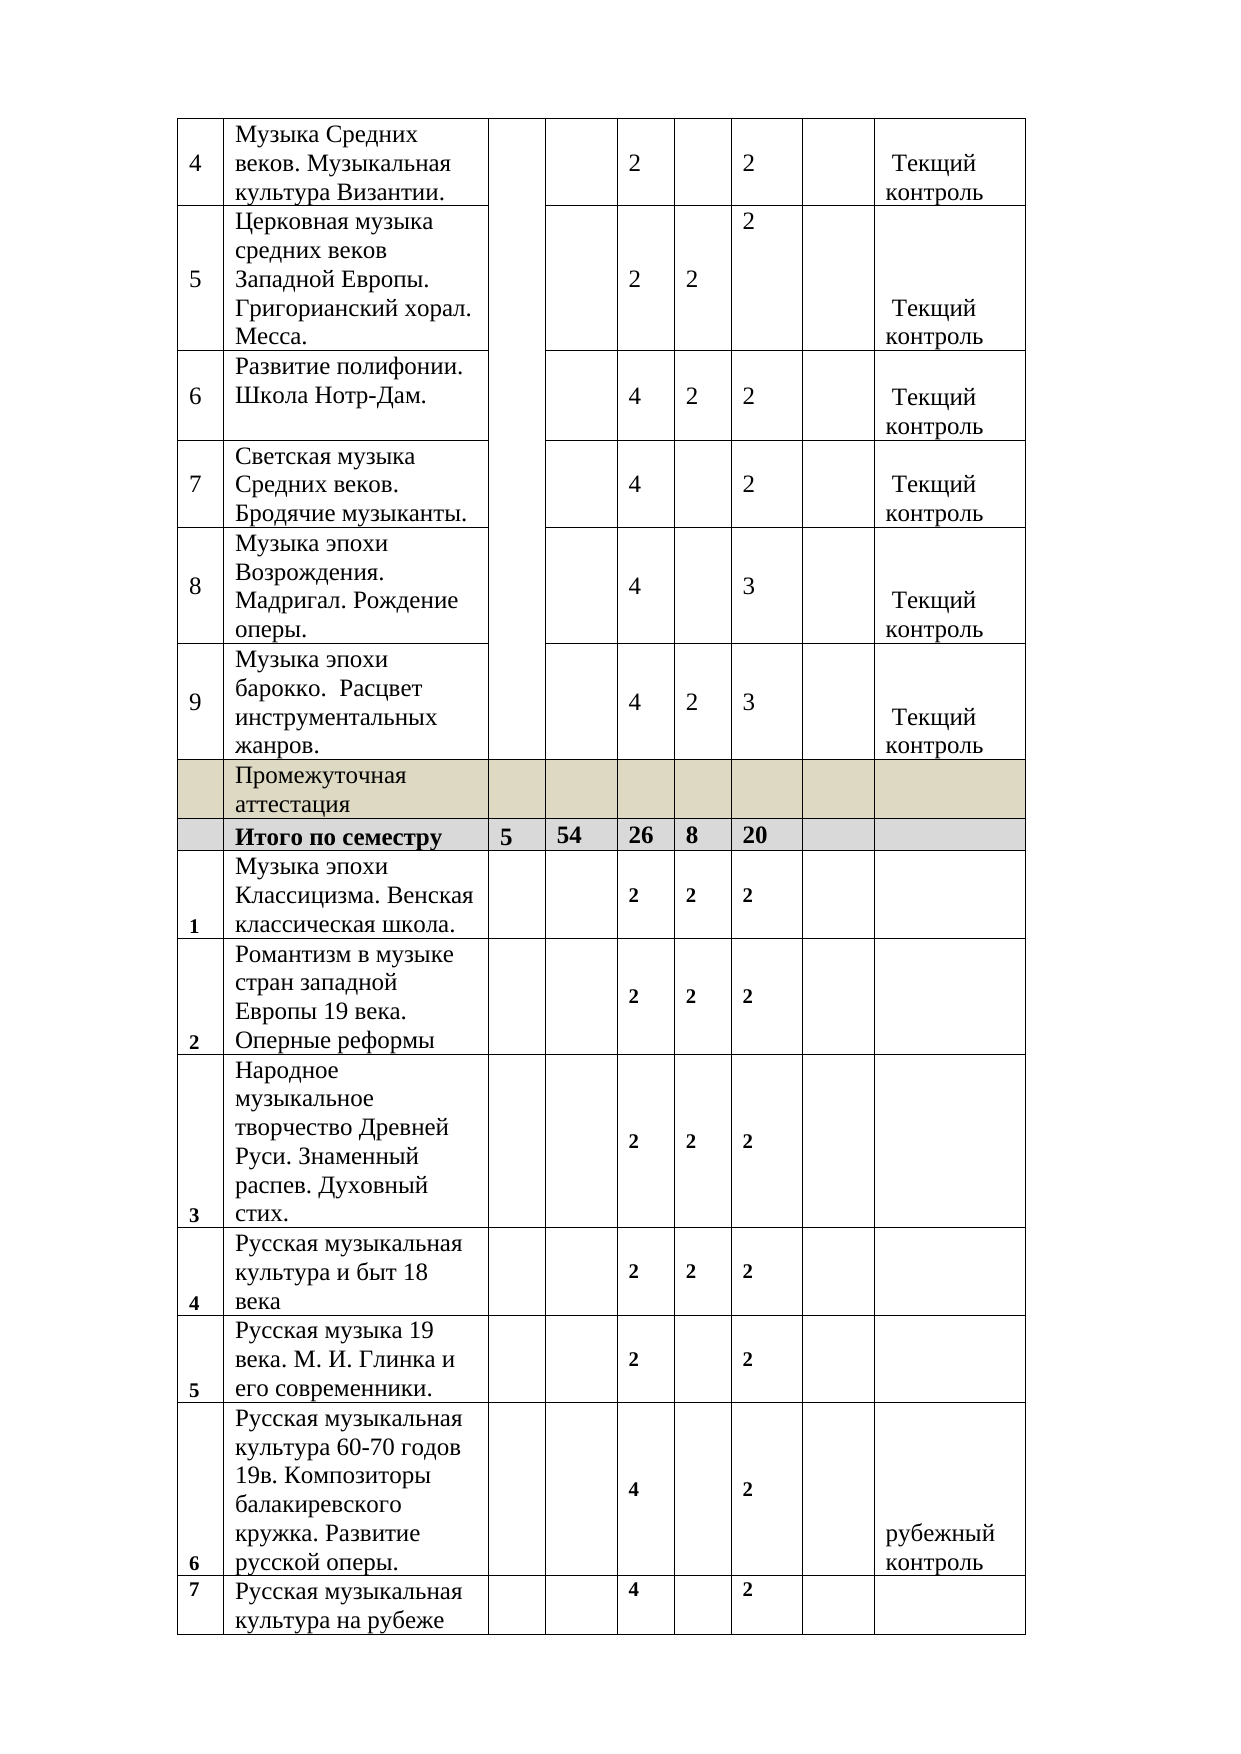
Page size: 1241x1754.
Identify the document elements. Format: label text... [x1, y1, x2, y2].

table_cell Музыка Средних веков. Музыкальная культура Византии. [224, 119, 488, 205]
table_cell 2 [675, 206, 731, 350]
table_cell Текщий контроль [875, 528, 1025, 643]
table_cell 2 [618, 119, 674, 205]
table_cell 8 [675, 819, 731, 850]
table_cell [489, 1228, 545, 1314]
table_cell [803, 644, 874, 759]
table_cell 7 [178, 441, 223, 527]
table_cell [875, 1055, 1025, 1227]
table_cell 5 [178, 206, 223, 350]
table_cell 2 [675, 644, 731, 759]
table_cell Музыка эпохи Классицизма. Венская классическая школа. [224, 851, 488, 938]
table_cell [546, 1403, 617, 1575]
table_cell [803, 760, 874, 818]
table_cell 8 [178, 528, 223, 643]
table_cell Текщий контроль [875, 119, 1025, 205]
table_cell 2 [178, 939, 223, 1054]
table_cell рубежный контроль [875, 1403, 1025, 1575]
table_cell [489, 1316, 545, 1402]
table_cell [675, 1316, 731, 1402]
table_cell [546, 1576, 617, 1634]
table_cell 4 [618, 644, 674, 759]
table_cell 9 [178, 644, 223, 759]
table_cell Русская музыкальная культура и быт 18 века [224, 1228, 488, 1314]
table_cell [732, 760, 802, 818]
table_cell 2 [732, 1576, 802, 1634]
table_cell Текщий контроль [875, 644, 1025, 759]
table_cell 2 [732, 119, 802, 205]
table_cell 4 [178, 119, 223, 205]
table_cell 4 [618, 441, 674, 527]
table_cell [803, 1403, 874, 1575]
table_cell [803, 1228, 874, 1314]
table_cell 2 [675, 939, 731, 1054]
table_cell Текщий контроль [875, 351, 1025, 440]
table_cell [675, 760, 731, 818]
table_cell [803, 1576, 874, 1634]
table_cell 2 [675, 351, 731, 440]
table_cell [489, 1403, 545, 1575]
table_cell 2 [732, 939, 802, 1054]
table_cell [546, 851, 617, 938]
table_cell [875, 1316, 1025, 1402]
table_cell [803, 351, 874, 440]
table_cell [803, 206, 874, 235]
table_cell [618, 760, 674, 818]
table_cell 2 [618, 851, 674, 938]
table_cell 2 [618, 939, 674, 1054]
table_cell [675, 528, 731, 643]
table_cell 2 [618, 1228, 674, 1314]
table_cell 2 [732, 1403, 802, 1575]
table_cell [875, 939, 1025, 1054]
table_cell [489, 760, 545, 818]
table_cell 2 [618, 1316, 674, 1402]
table_cell 2 [732, 206, 802, 235]
table_cell 3 [178, 1055, 223, 1227]
table_cell Текщий контроль [875, 206, 1025, 350]
table_cell 2 [732, 1228, 802, 1314]
table_cell [546, 939, 617, 1054]
table_cell Церковная музыка средних веков Западной Европы. Григорианский хорал. Месса. [224, 206, 488, 350]
table_cell 2 [732, 851, 802, 938]
table_cell Романтизм в музыке стран западной Европы 19 века. Оперные реформы [224, 939, 488, 1054]
table_cell [546, 441, 617, 527]
table_cell [546, 1228, 617, 1314]
table_cell [546, 119, 617, 205]
table_cell [489, 851, 545, 938]
table_cell Развитие полифонии. Школа Нотр-Дам. [224, 351, 488, 440]
table_cell 7 [178, 1576, 223, 1634]
table_cell [803, 441, 874, 527]
table_cell Русская музыка 19 века. М. И. Глинка и его современники. [224, 1316, 488, 1402]
table_cell [875, 760, 1025, 818]
table_cell 2 [732, 441, 802, 527]
table_cell [803, 851, 874, 938]
table_cell [732, 235, 802, 350]
table_cell [675, 441, 731, 527]
table_cell [875, 851, 1025, 938]
table_cell [803, 119, 874, 205]
table_cell Народное музыкальное творчество Древней Руси. Знаменный распев. Духовный стих. [224, 1055, 488, 1227]
table_cell 4 [178, 1228, 223, 1314]
table_cell [546, 760, 617, 818]
table_cell Музыка эпохи Возрождения. Мадригал. Рождение оперы. [224, 528, 488, 643]
table_cell 5 [489, 819, 545, 850]
table_cell [803, 235, 874, 350]
table_cell 4 [618, 1576, 674, 1634]
table_cell [178, 760, 223, 818]
table_cell Промежуточная аттестация [224, 760, 488, 818]
table_cell 4 [618, 528, 674, 643]
table_cell [803, 819, 874, 850]
table_cell [675, 1576, 731, 1634]
table_cell 2 [732, 1055, 802, 1227]
table_cell [546, 528, 617, 643]
table_cell 54 [546, 819, 617, 850]
table_cell [675, 119, 731, 205]
table_cell [803, 1316, 874, 1402]
table_cell [803, 939, 874, 1054]
table_cell [489, 939, 545, 1054]
table_cell Музыка эпохи барокко. Расцвет инструментальных жанров. [224, 644, 488, 759]
table_cell 6 [178, 1403, 223, 1575]
table_cell [178, 819, 223, 850]
table_cell 3 [732, 644, 802, 759]
table_cell Текщий контроль [875, 441, 1025, 527]
table_cell 4 [618, 351, 674, 440]
table_cell 2 [618, 206, 674, 350]
table_cell [803, 528, 874, 643]
table_cell [489, 1576, 545, 1634]
table_cell 2 [675, 1055, 731, 1227]
table_cell Итого по семестру [224, 819, 488, 850]
table_cell 2 [675, 851, 731, 938]
table_cell [489, 1055, 545, 1227]
table_cell 2 [618, 1055, 674, 1227]
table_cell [224, 1576, 488, 1634]
table_cell [675, 1403, 731, 1575]
table_cell 5 [178, 1316, 223, 1402]
table_cell Светская музыка Средних веков. Бродячие музыканты. [224, 441, 488, 527]
table_cell 6 [178, 351, 223, 440]
table_cell [546, 206, 617, 350]
table_cell Русская музыкальная культура 60-70 годов 19в. Композиторы балакиревского кружка. Развитие русской оперы. [224, 1403, 488, 1575]
table_cell 1 [178, 851, 223, 938]
table_cell 26 [618, 819, 674, 850]
table_cell [803, 1055, 874, 1227]
table_cell 3 [732, 528, 802, 643]
table_cell [875, 1576, 1025, 1634]
table_cell [875, 819, 1025, 850]
table_cell [546, 1055, 617, 1227]
table_cell 2 [732, 1316, 802, 1402]
table_cell [546, 351, 617, 440]
table_cell 20 [732, 819, 802, 850]
table_cell 2 [675, 1228, 731, 1314]
table_cell [546, 644, 617, 759]
table_cell [875, 1228, 1025, 1314]
table_cell 2 [732, 351, 802, 440]
table_cell 4 [618, 1403, 674, 1575]
table_cell [546, 1316, 617, 1402]
